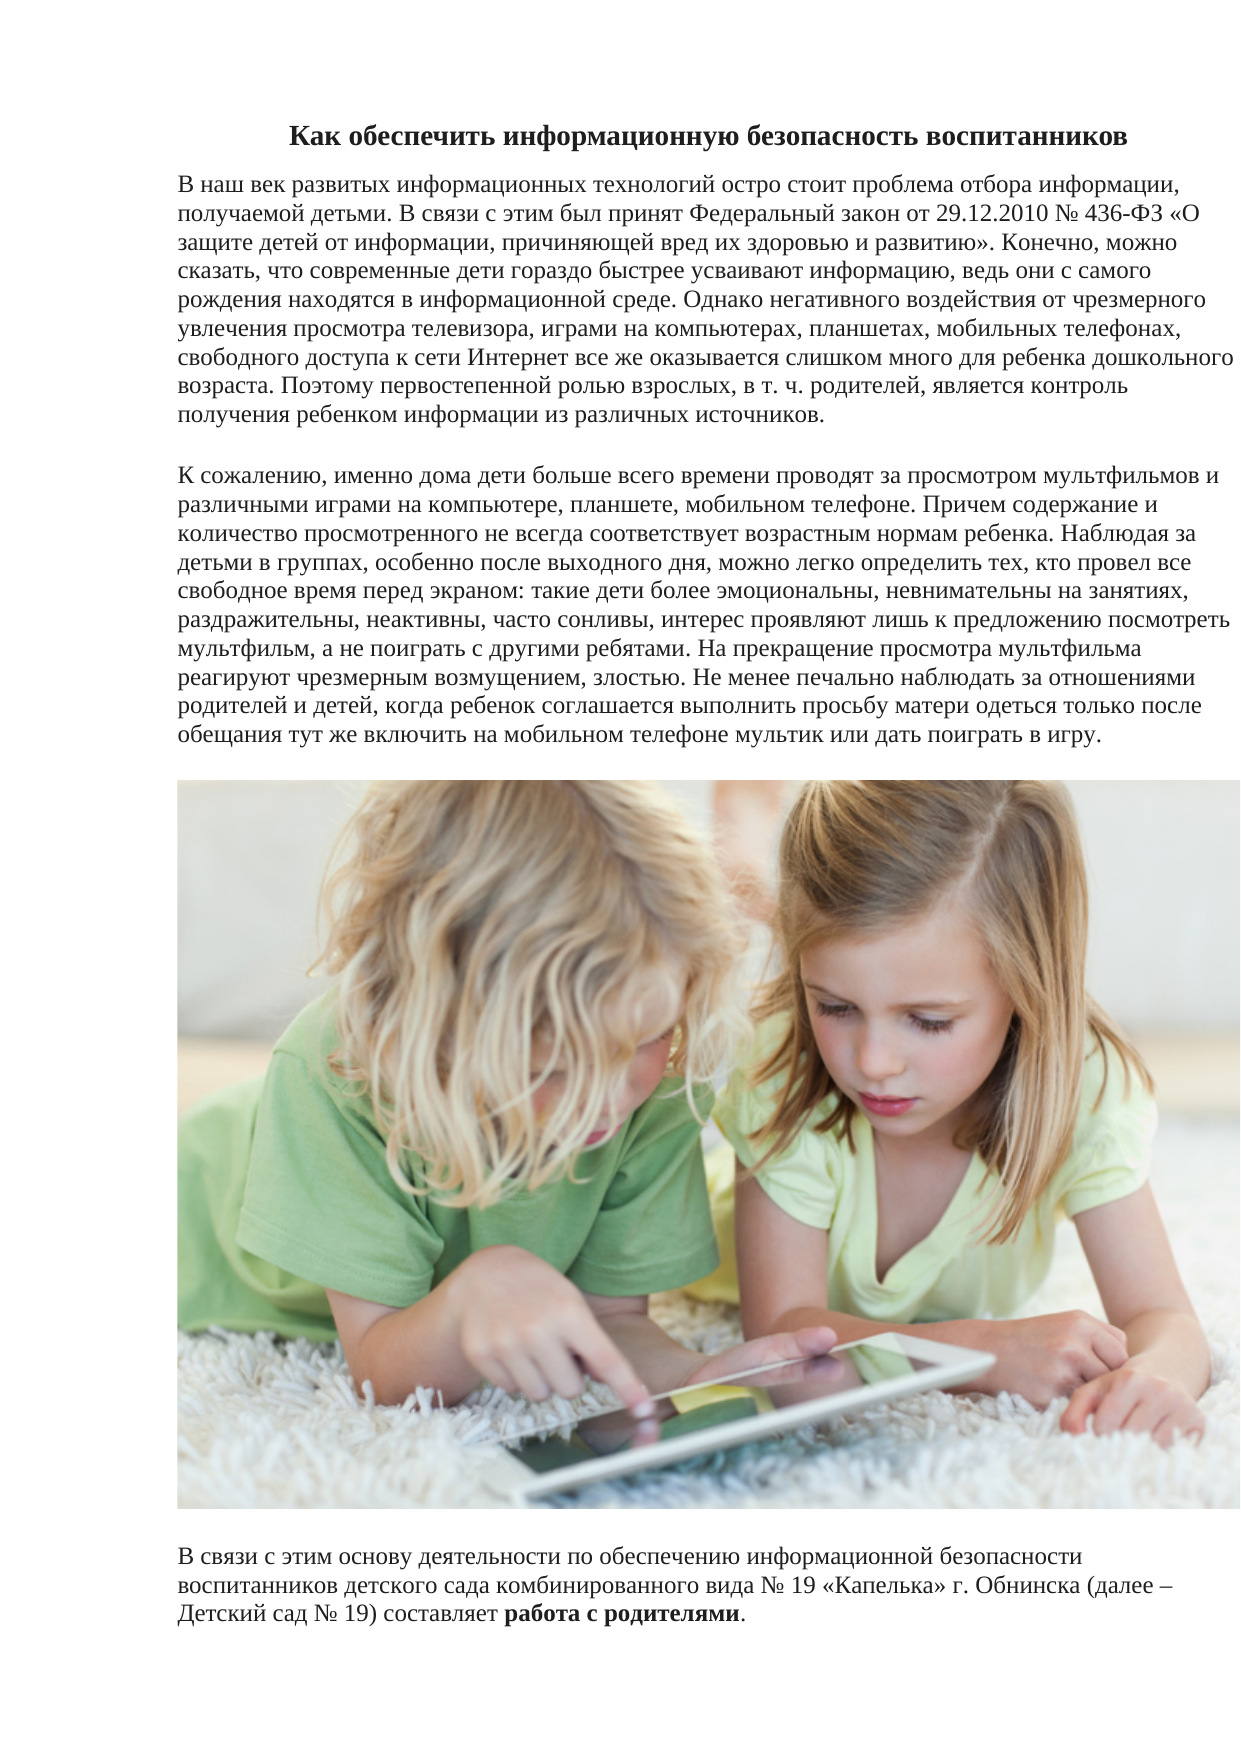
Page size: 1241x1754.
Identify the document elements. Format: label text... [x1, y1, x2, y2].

text В связи с этим основу деятельности по обеспечению информационной безопасности воспитанников детского сада комбинированного вида № 19 «Капелька» г. Обнинска (далее – Детский сад № 19) составляет работа с родителями. [177, 1541, 1240, 1627]
text В наш век развитых информационных технологий остро стоит проблема отбора информации, получаемой детьми. В связи с этим был принят Федеральный закон от 29.12.2010 № 436-ФЗ «О защите детей от информации, причиняющей вред их здоровью и развитию». Конечно, можно сказать, что современные дети гораздо быстрее усваивают информацию, ведь они с самого рождения находятся в информационной среде. Однако негативного воздействия от чрезмерного увлечения просмотра телевизора, играми на компьютерах, планшетах, мобильных телефонах, свободного доступа к сети Интернет все же оказывается слишком много для ребенка дошкольного возраста. Поэтому первостепенной ролью взрослых, в т. ч. родителей, является контроль получения ребенком информации из различных источников. [177, 169, 1240, 428]
picture [177, 780, 1241, 1509]
text К сожалению, именно дома дети больше всего времени проводят за просмотром мультфильмов и различными играми на компьютере, планшете, мобильном телефоне. Причем содержание и количество просмотренного не всегда соответствует возрастным нормам ребенка. Наблюдая за детьми в группах, особенно после выходного дня, можно легко определить тех, кто провел все свободное время перед экраном: такие дети более эмоциональны, невнимательны на занятиях, раздражительны, неактивны, часто сонливы, интерес проявляют лишь к предложению посмотреть мультфильм, а не поиграть с другими ребятами. На прекращение просмотра мультфильма реагируют чрезмерным возмущением, злостью. Не менее печально наблюдать за отношениями родителей и детей, когда ребенок соглашается выполнить просьбу матери одеться только после обещания тут же включить на мобильном телефоне мультик или дать поиграть в игру. [177, 460, 1240, 748]
text Как обеспечить информационную безопасность воспитанников [177, 118, 1240, 152]
